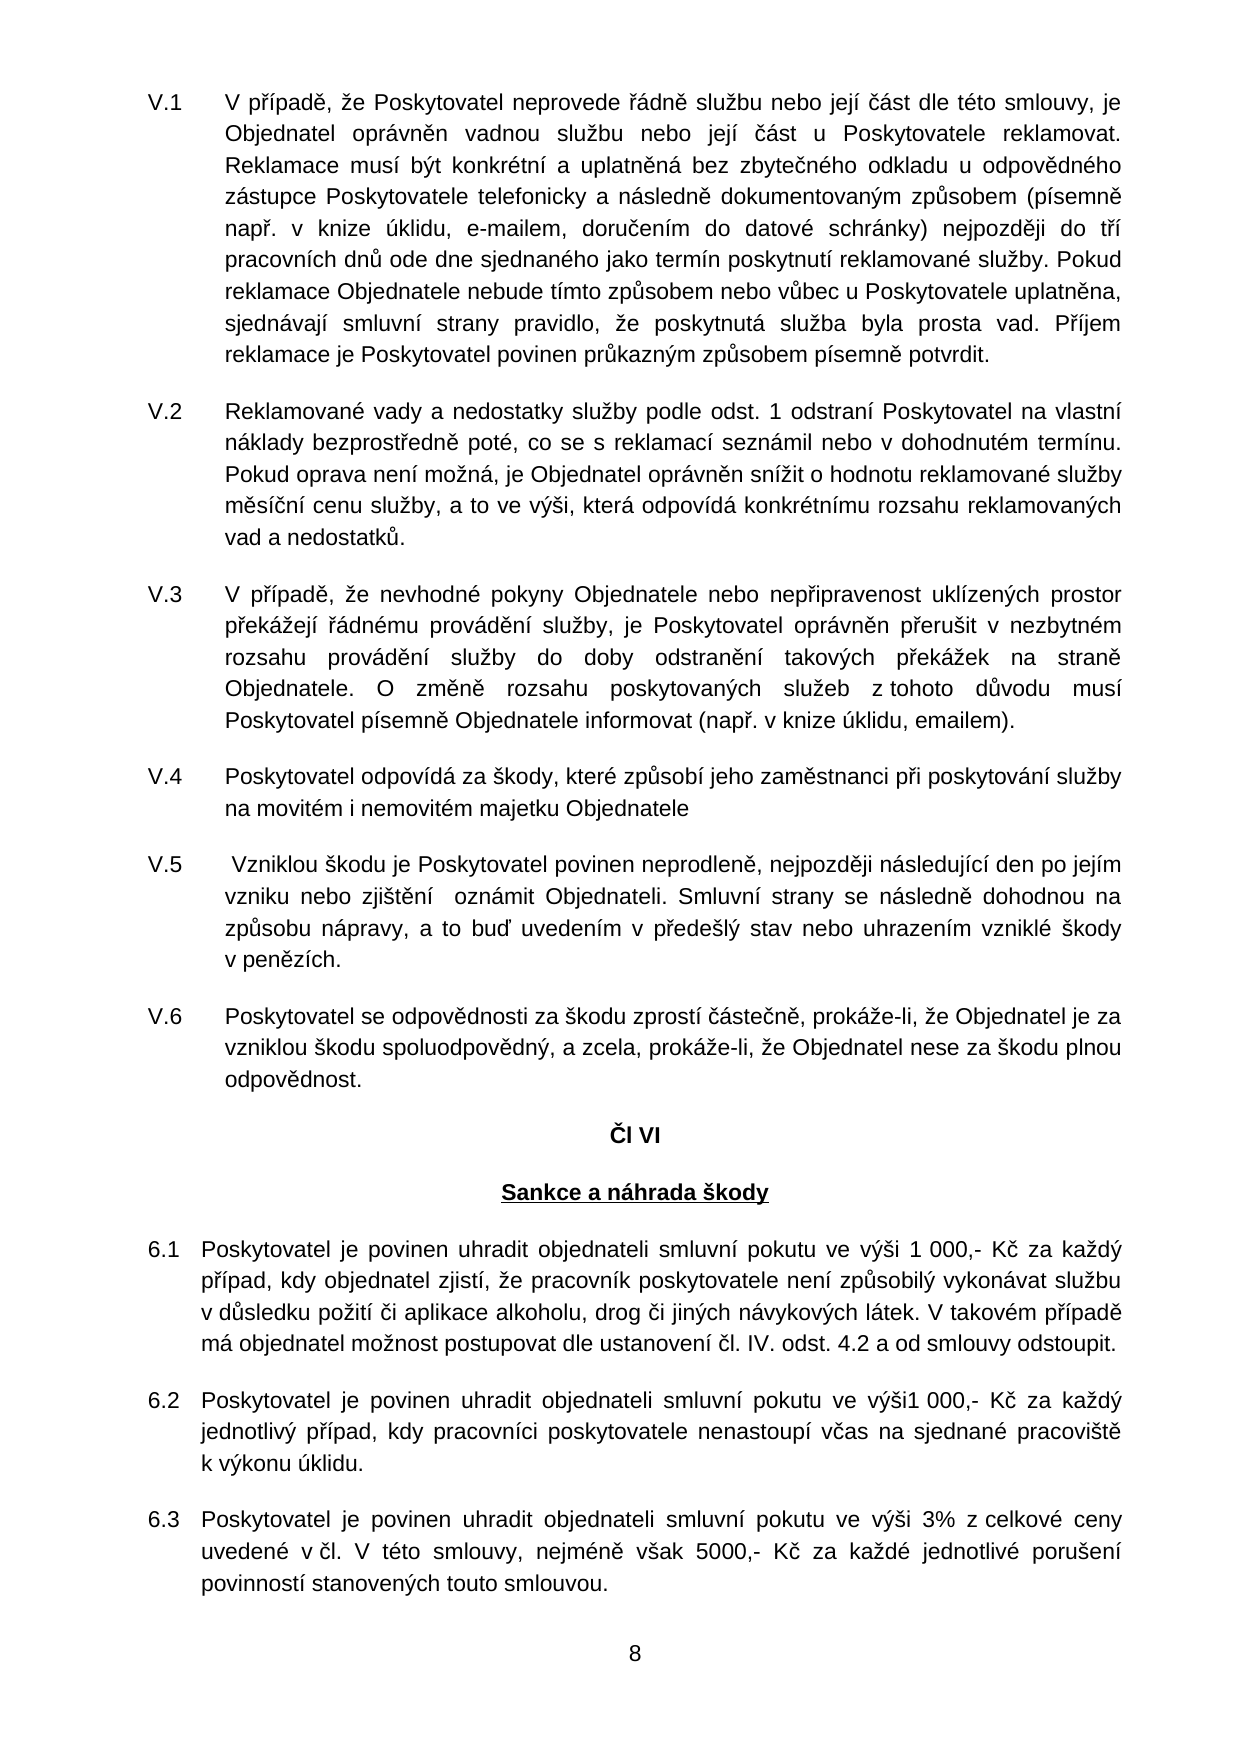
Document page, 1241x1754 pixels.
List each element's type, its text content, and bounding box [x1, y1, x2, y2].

list Čl VI [148, 1122, 1122, 1149]
list 6.1 Poskytovatel je povinen uhradit objednateli smluvní pokutu ve výši 1 000,- Kč za každý případ, kdy objednatel zjistí, že pracovník poskytovatele není způsobilý vykonávat službu v důsledku požití či aplikace alkoholu, drog či jiných návykových látek. V takovém případě má objednatel možnost postupovat dle ustanovení čl. IV. odst. 4.2 a od smlouvy odstoupit. [148, 1236, 1122, 1357]
list 6.2 Poskytovatel je povinen uhradit objednateli smluvní pokutu ve výši1 000,- Kč za každý jednotlivý případ, kdy pracovníci poskytovatele nenastoupí včas na sjednané pracoviště k výkonu úklidu. [148, 1387, 1122, 1476]
list V případě, že Poskytovatel neprovede řádně službu nebo její část dle této smlouvy, je Objednatel oprávněn vadnou službu nebo její část u Poskytovatele reklamovat. Reklamace musí být konkrétní a uplatněná bez zbytečného odkladu u odpovědného zástupce Poskytovatele telefonicky a následně dokumentovaným způsobem (písemně např. v knize úklidu, e-mailem, doručením do datové schránky) nejpozději do tří pracovních dnů ode dne sjednaného jako termín poskytnutí reklamované služby. Pokud reklamace Objednatele nebude tímto způsobem nebo vůbec u Poskytovatele uplatněna, sjednávají smluvní strany pravidlo, že poskytnutá služba byla prosta vad. Příjem reklamace je Poskytovatel povinen průkazným způsobem písemně potvrdit. [148, 89, 1122, 367]
list Sankce a náhrada škody [148, 1179, 1122, 1205]
list Poskytovatel odpovídá za škody, které způsobí jeho zaměstnanci při poskytování služby na movitém i nemovitém majetku Objednatele [148, 763, 1122, 821]
list Poskytovatel se odpovědnosti za škodu zprostí částečně, prokáže-li, že Objednatel je za vzniklou škodu spoluodpovědný, a zcela, prokáže-li, že Objednatel nese za škodu plnou odpovědnost. [148, 1003, 1122, 1092]
list V případě, že nevhodné pokyny Objednatele nebo nepřipravenost uklízených prostor překážejí řádnému provádění služby, je Poskytovatel oprávněn přerušit v nezbytném rozsahu provádění služby do doby odstranění takových překážek na straně Objednatele. O změně rozsahu poskytovaných služeb z tohoto důvodu musí Poskytovatel písemně Objednatele informovat (např. v knize úklidu, emailem). [148, 581, 1122, 733]
list Reklamované vady a nedostatky služby podle odst. 1 odstraní Poskytovatel na vlastní náklady bezprostředně poté, co se s reklamací seznámil nebo v dohodnutém termínu. Pokud oprava není možná, je Objednatel oprávněn snížit o hodnotu reklamované služby měsíční cenu služby, a to ve výši, která odpovídá konkrétnímu rozsahu reklamovaných vad a nedostatků. [148, 398, 1122, 550]
list 6.3 Poskytovatel je povinen uhradit objednateli smluvní pokutu ve výši 3% z celkové ceny uvedené v čl. V této smlouvy, nejméně však 5000,- Kč za každé jednotlivé porušení povinností stanovených touto smlouvou. [148, 1506, 1122, 1596]
list Vzniklou škodu je Poskytovatel povinen neprodleně, nejpozději následující den po jejím vzniku nebo zjištění oznámit Objednateli. Smluvní strany se následně dohodnou na způsobu nápravy, a to buď uvedením v předešlý stav nebo uhrazením vzniklé škody v penězích. [148, 851, 1122, 972]
